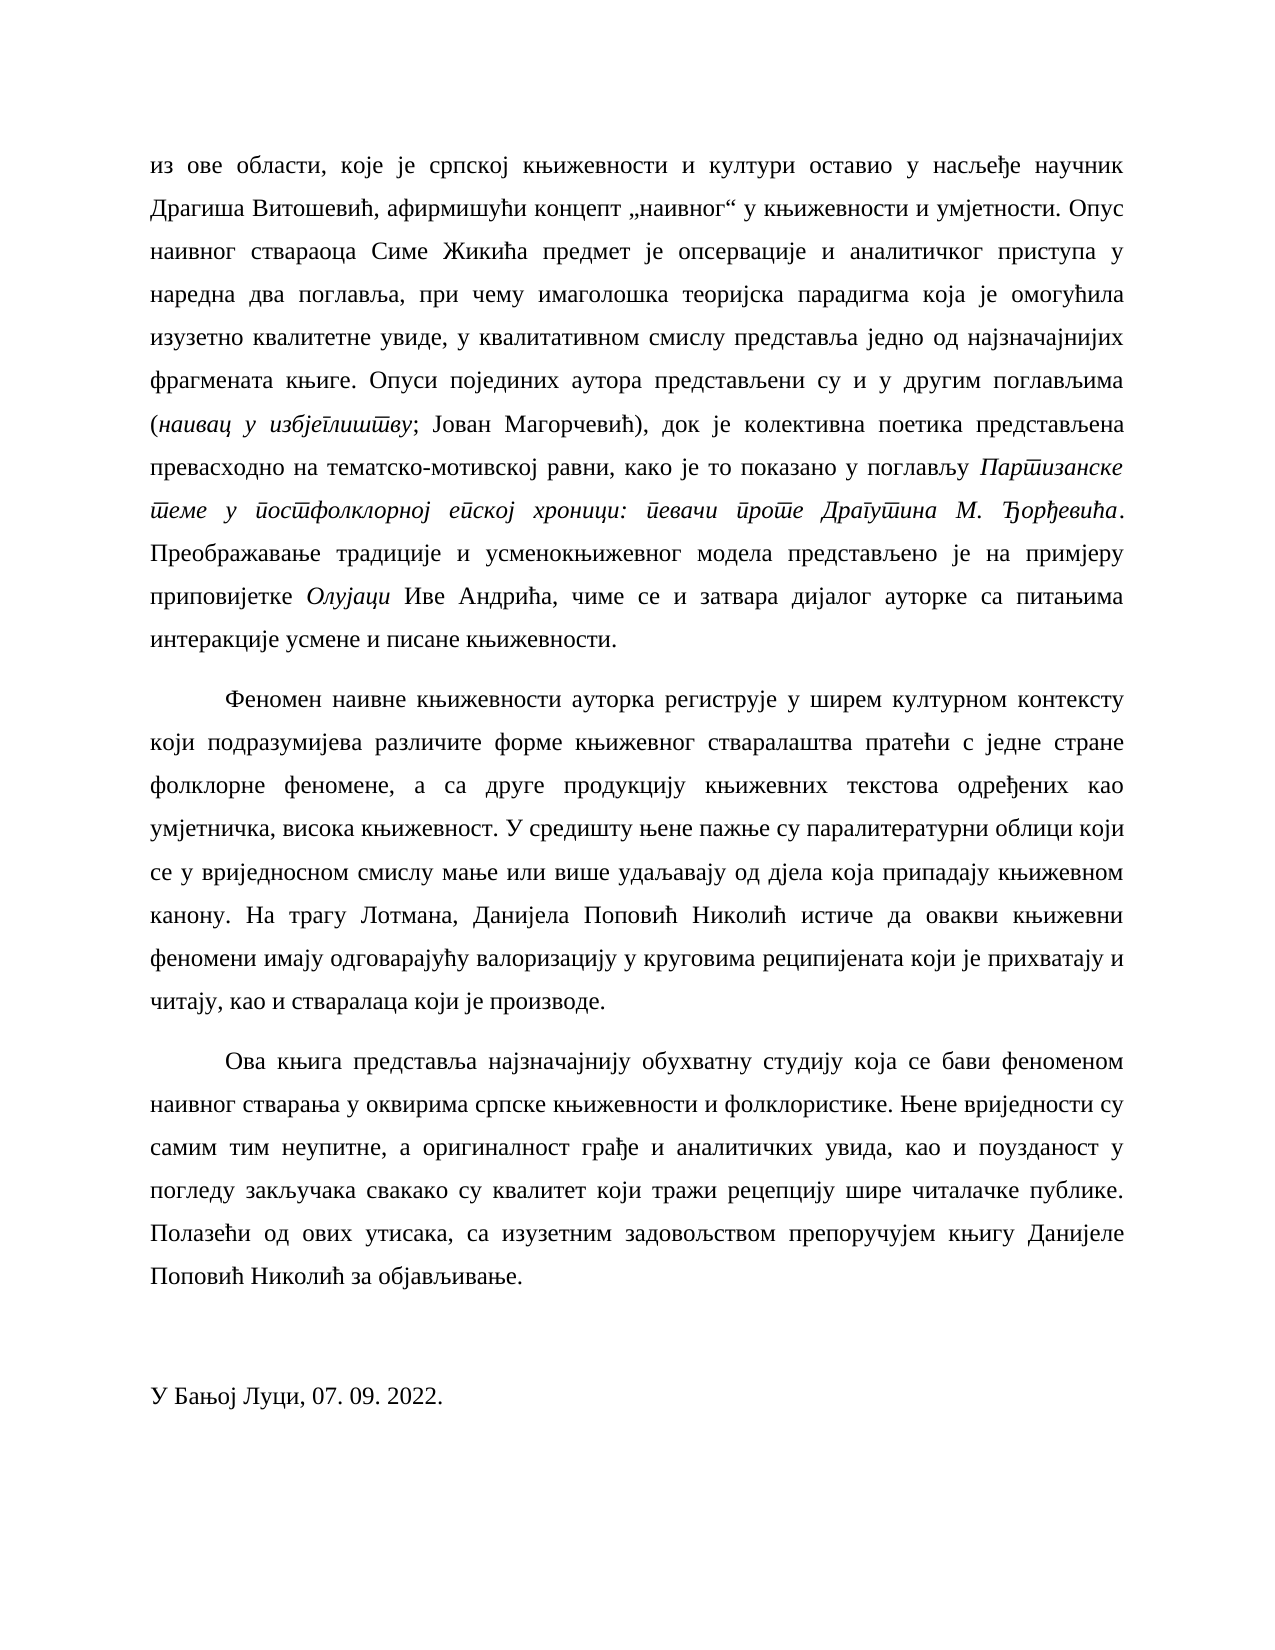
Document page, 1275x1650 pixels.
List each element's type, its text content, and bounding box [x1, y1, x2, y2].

text У Бањој Луци, 07. 09. 2022. [150, 1381, 1125, 1410]
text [150, 150, 1125, 653]
text Ова књига представља најзначајнију обухватну студију која се бави феноменом наивног стварања у оквирима српске књижевности и фолклористике. Њене вриједности су самим тим неупитне, а оригиналност грађе и аналитичких увида, као и поузданост у погледу закључака свакако су квалитет који тражи рецепцију шире читалачке публике. Полазећи од ових утисака, са изузетним задовољством препоручујем књигу Данијеле Поповић Николић за објављивање. [150, 1046, 1125, 1290]
text Феномен наивне књижевности ауторка региструје у ширем културном контексту који подразумијева различите форме књижевног стваралаштва пратећи с једне стране фолклорне феномене, а са друге продукцију књижевних текстова одређених као умјетничка, висока књижевност. У средишту њене пажње су паралитературни облици који се у вриједносном смислу мање или више удаљавају од дјела која припадају књижевном канону. На трагу Лотмана, Данијела Поповић Николић истиче да овакви књижевни феномени имају одговарајућу валоризацију у круговима реципијената који је прихватају и читају, као и стваралаца који је производе. [150, 684, 1125, 1015]
